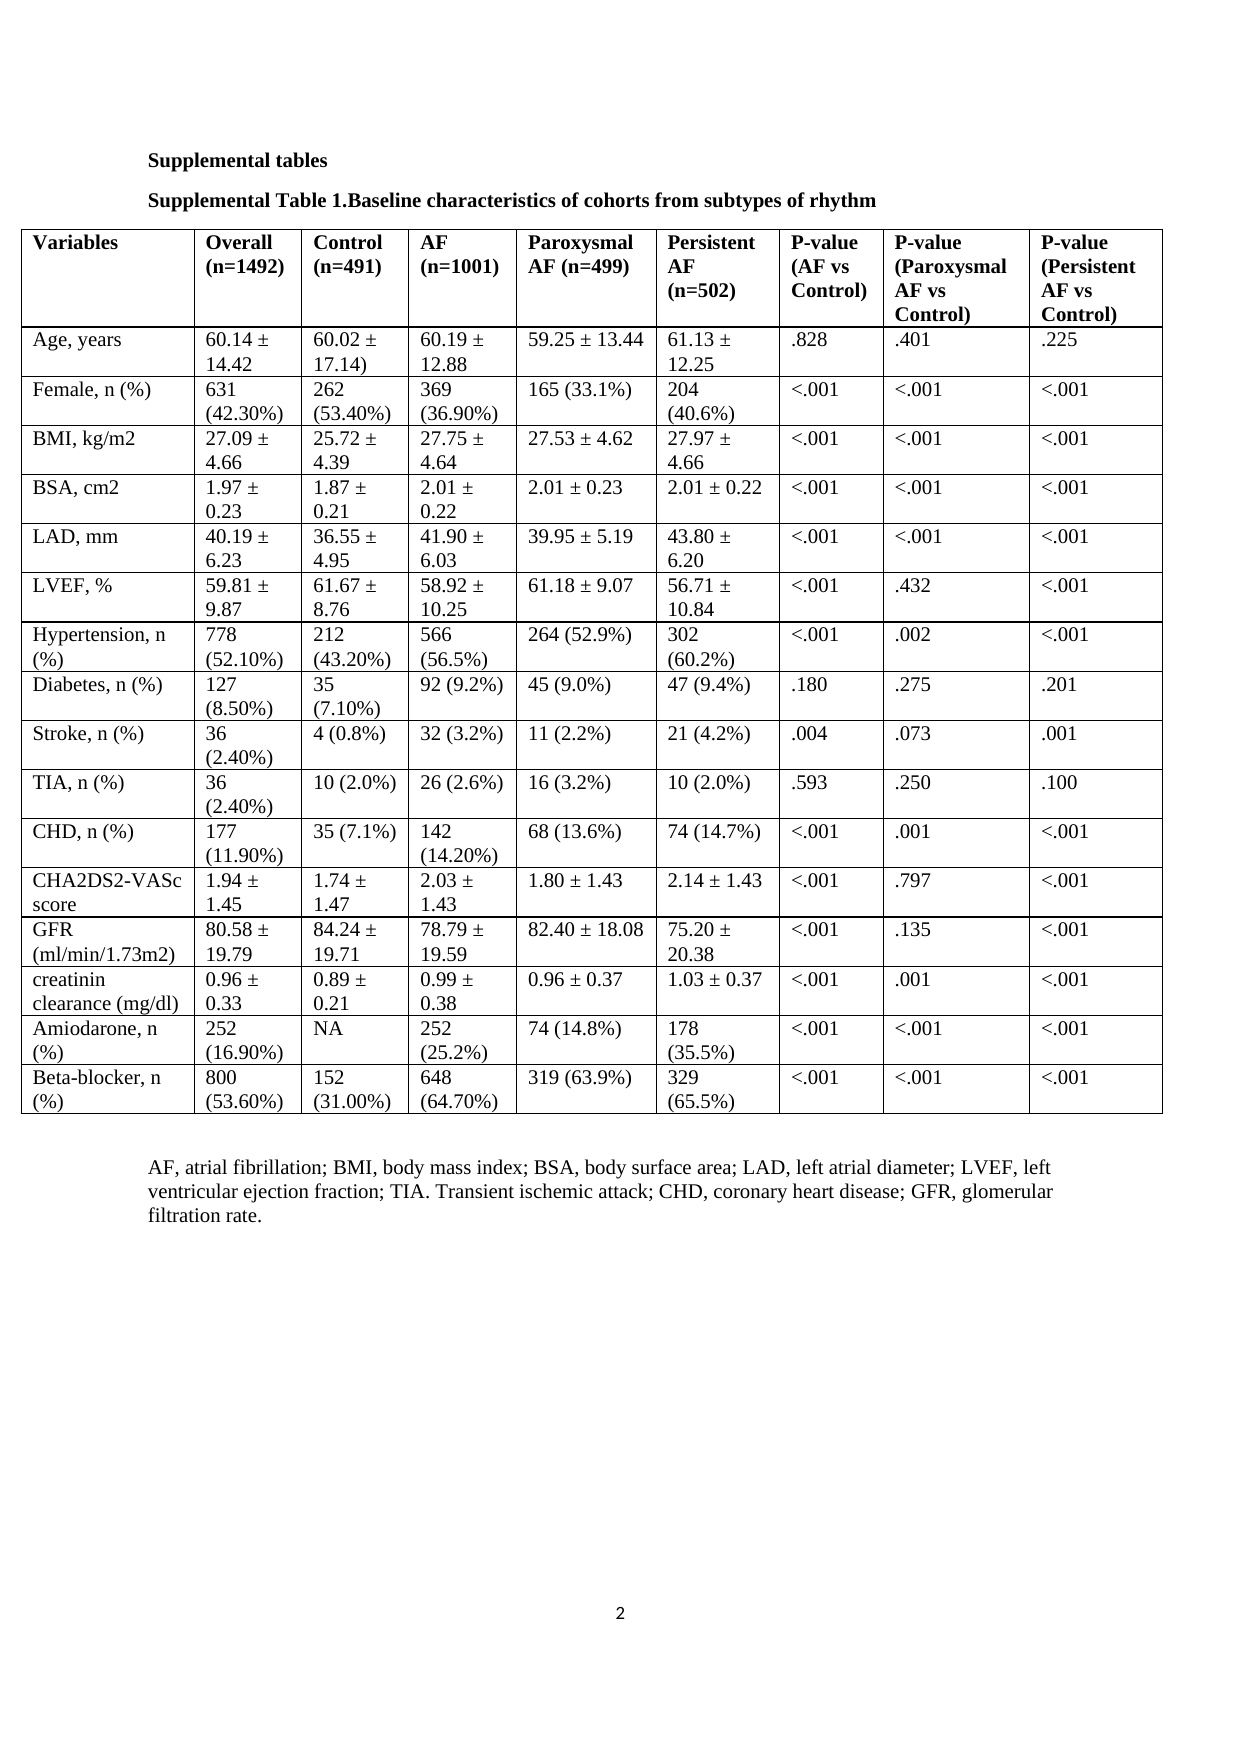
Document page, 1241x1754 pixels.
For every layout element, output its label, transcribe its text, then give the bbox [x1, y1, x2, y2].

table_cell .593 [780, 770, 883, 818]
table_cell <.001 [1030, 1065, 1162, 1113]
table_cell 27.53 ± 4.62 [517, 426, 656, 474]
table_cell 58.92 ± 10.25 [409, 573, 516, 621]
table_cell 39.95 ± 5.19 [517, 524, 656, 572]
table_header Paroxysmal AF (n=499) [517, 230, 656, 326]
table_cell BMI, kg/m2 [22, 426, 194, 474]
table_cell .073 [884, 721, 1029, 769]
table_cell <.001 [780, 475, 883, 523]
table_cell 369 (36.90%) [409, 377, 516, 425]
table_cell <.001 [1030, 868, 1162, 916]
table_cell 78.79 ± 19.59 [409, 918, 516, 966]
table_cell <.001 [1030, 967, 1162, 1015]
table_cell .180 [780, 672, 883, 720]
table_cell 61.67 ± 8.76 [302, 573, 408, 621]
table_cell <.001 [1030, 475, 1162, 523]
table_cell Amiodarone, n (%) [22, 1016, 194, 1064]
table_cell 1.97 ± 0.23 [195, 475, 301, 523]
table_cell .001 [884, 967, 1029, 1015]
table_cell <.001 [1030, 377, 1162, 425]
table_cell 631 (42.30%) [195, 377, 301, 425]
table_cell 178 (35.5%) [657, 1016, 779, 1064]
table_cell <.001 [884, 1065, 1029, 1113]
table_cell .275 [884, 672, 1029, 720]
table_cell 80.58 ± 19.79 [195, 918, 301, 966]
table_cell 60.14 ± 14.42 [195, 328, 301, 376]
table_cell 36.55 ± 4.95 [302, 524, 408, 572]
table_cell <.001 [1030, 524, 1162, 572]
table_cell Stroke, n (%) [22, 721, 194, 769]
table_cell 1.94 ± 1.45 [195, 868, 301, 916]
table_cell 0.89 ± 0.21 [302, 967, 408, 1015]
text Supplemental tables [148, 148, 1093, 172]
table_cell 2.14 ± 1.43 [657, 868, 779, 916]
table_header Variables [22, 230, 194, 326]
table_cell .828 [780, 328, 883, 376]
table_cell creatinin clearance (mg/dl) [22, 967, 194, 1015]
table_cell 35 (7.1%) [302, 819, 408, 867]
table_cell 165 (33.1%) [517, 377, 656, 425]
table_cell LVEF, % [22, 573, 194, 621]
table_header P-value (AF vs Control) [780, 230, 883, 326]
table_header Control (n=491) [302, 230, 408, 326]
table_cell 1.87 ± 0.21 [302, 475, 408, 523]
table_cell 82.40 ± 18.08 [517, 918, 656, 966]
table_cell <.001 [780, 967, 883, 1015]
table_cell 74 (14.8%) [517, 1016, 656, 1064]
table_cell 60.02 ± 17.14) [302, 328, 408, 376]
table_cell 74 (14.7%) [657, 819, 779, 867]
table_cell <.001 [884, 377, 1029, 425]
table_cell 27.97 ± 4.66 [657, 426, 779, 474]
table_cell <.001 [780, 868, 883, 916]
table_cell <.001 [1030, 426, 1162, 474]
table_cell 59.81 ± 9.87 [195, 573, 301, 621]
table_cell 32 (3.2%) [409, 721, 516, 769]
table_cell 2.01 ± 0.22 [409, 475, 516, 523]
table_cell <.001 [1030, 918, 1162, 966]
table_cell <.001 [780, 524, 883, 572]
table_cell Age, years [22, 328, 194, 376]
table_header P-value (Persistent AF vs Control) [1030, 230, 1162, 326]
table_cell 10 (2.0%) [657, 770, 779, 818]
table_cell 35 (7.10%) [302, 672, 408, 720]
table_cell .201 [1030, 672, 1162, 720]
table_cell 1.80 ± 1.43 [517, 868, 656, 916]
table_cell 21 (4.2%) [657, 721, 779, 769]
table_cell 2.03 ± 1.43 [409, 868, 516, 916]
table_cell .250 [884, 770, 1029, 818]
table_cell CHA2DS2-VASc score [22, 868, 194, 916]
table_cell <.001 [780, 426, 883, 474]
table_header Persistent AF (n=502) [657, 230, 779, 326]
table_cell <.001 [780, 918, 883, 966]
table_cell 1.74 ± 1.47 [302, 868, 408, 916]
table_cell TIA, n (%) [22, 770, 194, 818]
table_cell 41.90 ± 6.03 [409, 524, 516, 572]
table_cell .797 [884, 868, 1029, 916]
table_cell 47 (9.4%) [657, 672, 779, 720]
table_cell .100 [1030, 770, 1162, 818]
table_cell 2.01 ± 0.23 [517, 475, 656, 523]
table_cell 45 (9.0%) [517, 672, 656, 720]
table_cell 778 (52.10%) [195, 623, 301, 671]
table_cell <.001 [1030, 623, 1162, 671]
table_cell 61.13 ± 12.25 [657, 328, 779, 376]
table_cell 204 (40.6%) [657, 377, 779, 425]
table_cell 177 (11.90%) [195, 819, 301, 867]
table_cell 212 (43.20%) [302, 623, 408, 671]
table_cell 43.80 ± 6.20 [657, 524, 779, 572]
table_cell 1.03 ± 0.37 [657, 967, 779, 1015]
table_cell <.001 [884, 524, 1029, 572]
table_header P-value (Paroxysmal AF vs Control) [884, 230, 1029, 326]
table_cell <.001 [780, 1016, 883, 1064]
table_cell 648 (64.70%) [409, 1065, 516, 1113]
table_cell 566 (56.5%) [409, 623, 516, 671]
table_cell <.001 [1030, 573, 1162, 621]
table_cell .225 [1030, 328, 1162, 376]
text AF, atrial fibrillation; BMI, body mass index; BSA, body surface area; LAD, left atrial diameter; LVEF, left ventricular ejection fraction; TIA. Transient ischemic attack; CHD, coronary heart disease; GFR, glomerular filtration rate. [148, 1155, 1093, 1227]
table_cell 27.75 ± 4.64 [409, 426, 516, 474]
table_cell Hypertension, n (%) [22, 623, 194, 671]
table_cell 0.96 ± 0.37 [517, 967, 656, 1015]
text Supplemental Table 1.Baseline characteristics of cohorts from subtypes of rhythm [148, 188, 1093, 212]
table_cell <.001 [884, 1016, 1029, 1064]
table_cell <.001 [884, 475, 1029, 523]
table_cell .004 [780, 721, 883, 769]
table_cell 152 (31.00%) [302, 1065, 408, 1113]
table_cell .135 [884, 918, 1029, 966]
table_cell 36 (2.40%) [195, 770, 301, 818]
table_cell <.001 [780, 377, 883, 425]
table_cell Diabetes, n (%) [22, 672, 194, 720]
table_cell 27.09 ± 4.66 [195, 426, 301, 474]
table_cell .432 [884, 573, 1029, 621]
table_cell 26 (2.6%) [409, 770, 516, 818]
table_header AF (n=1001) [409, 230, 516, 326]
table_cell 56.71 ± 10.84 [657, 573, 779, 621]
table_cell NA [302, 1016, 408, 1064]
table_cell 10 (2.0%) [302, 770, 408, 818]
table_cell GFR (ml/min/1.73m2) [22, 918, 194, 966]
table_cell 142 (14.20%) [409, 819, 516, 867]
table_cell 68 (13.6%) [517, 819, 656, 867]
table_cell 40.19 ± 6.23 [195, 524, 301, 572]
table_header Overall (n=1492) [195, 230, 301, 326]
table_cell Beta-blocker, n (%) [22, 1065, 194, 1113]
table_cell 0.99 ± 0.38 [409, 967, 516, 1015]
table_cell 75.20 ± 20.38 [657, 918, 779, 966]
table_cell 127 (8.50%) [195, 672, 301, 720]
table_cell <.001 [780, 573, 883, 621]
table_cell 61.18 ± 9.07 [517, 573, 656, 621]
table_cell <.001 [780, 819, 883, 867]
table_cell <.001 [884, 426, 1029, 474]
table_cell <.001 [1030, 1016, 1162, 1064]
table_cell <.001 [780, 1065, 883, 1113]
table_cell 11 (2.2%) [517, 721, 656, 769]
table_cell .401 [884, 328, 1029, 376]
table_cell 36 (2.40%) [195, 721, 301, 769]
table_cell 0.96 ± 0.33 [195, 967, 301, 1015]
table_cell .002 [884, 623, 1029, 671]
table_cell 800 (53.60%) [195, 1065, 301, 1113]
table_cell Female, n (%) [22, 377, 194, 425]
table_cell 84.24 ± 19.71 [302, 918, 408, 966]
table_cell 252 (16.90%) [195, 1016, 301, 1064]
table_cell BSA, cm2 [22, 475, 194, 523]
table_cell .001 [1030, 721, 1162, 769]
table_cell 59.25 ± 13.44 [517, 328, 656, 376]
table_cell LAD, mm [22, 524, 194, 572]
table_cell 264 (52.9%) [517, 623, 656, 671]
table_cell 16 (3.2%) [517, 770, 656, 818]
table_cell 60.19 ± 12.88 [409, 328, 516, 376]
table_cell .001 [884, 819, 1029, 867]
table_cell <.001 [780, 623, 883, 671]
table_cell 252 (25.2%) [409, 1016, 516, 1064]
table_cell 302 (60.2%) [657, 623, 779, 671]
table_cell 4 (0.8%) [302, 721, 408, 769]
table_cell <.001 [1030, 819, 1162, 867]
table_cell 25.72 ± 4.39 [302, 426, 408, 474]
table_cell 92 (9.2%) [409, 672, 516, 720]
table_cell 319 (63.9%) [517, 1065, 656, 1113]
table_cell CHD, n (%) [22, 819, 194, 867]
table_cell 329 (65.5%) [657, 1065, 779, 1113]
table_cell 2.01 ± 0.22 [657, 475, 779, 523]
table_cell 262 (53.40%) [302, 377, 408, 425]
